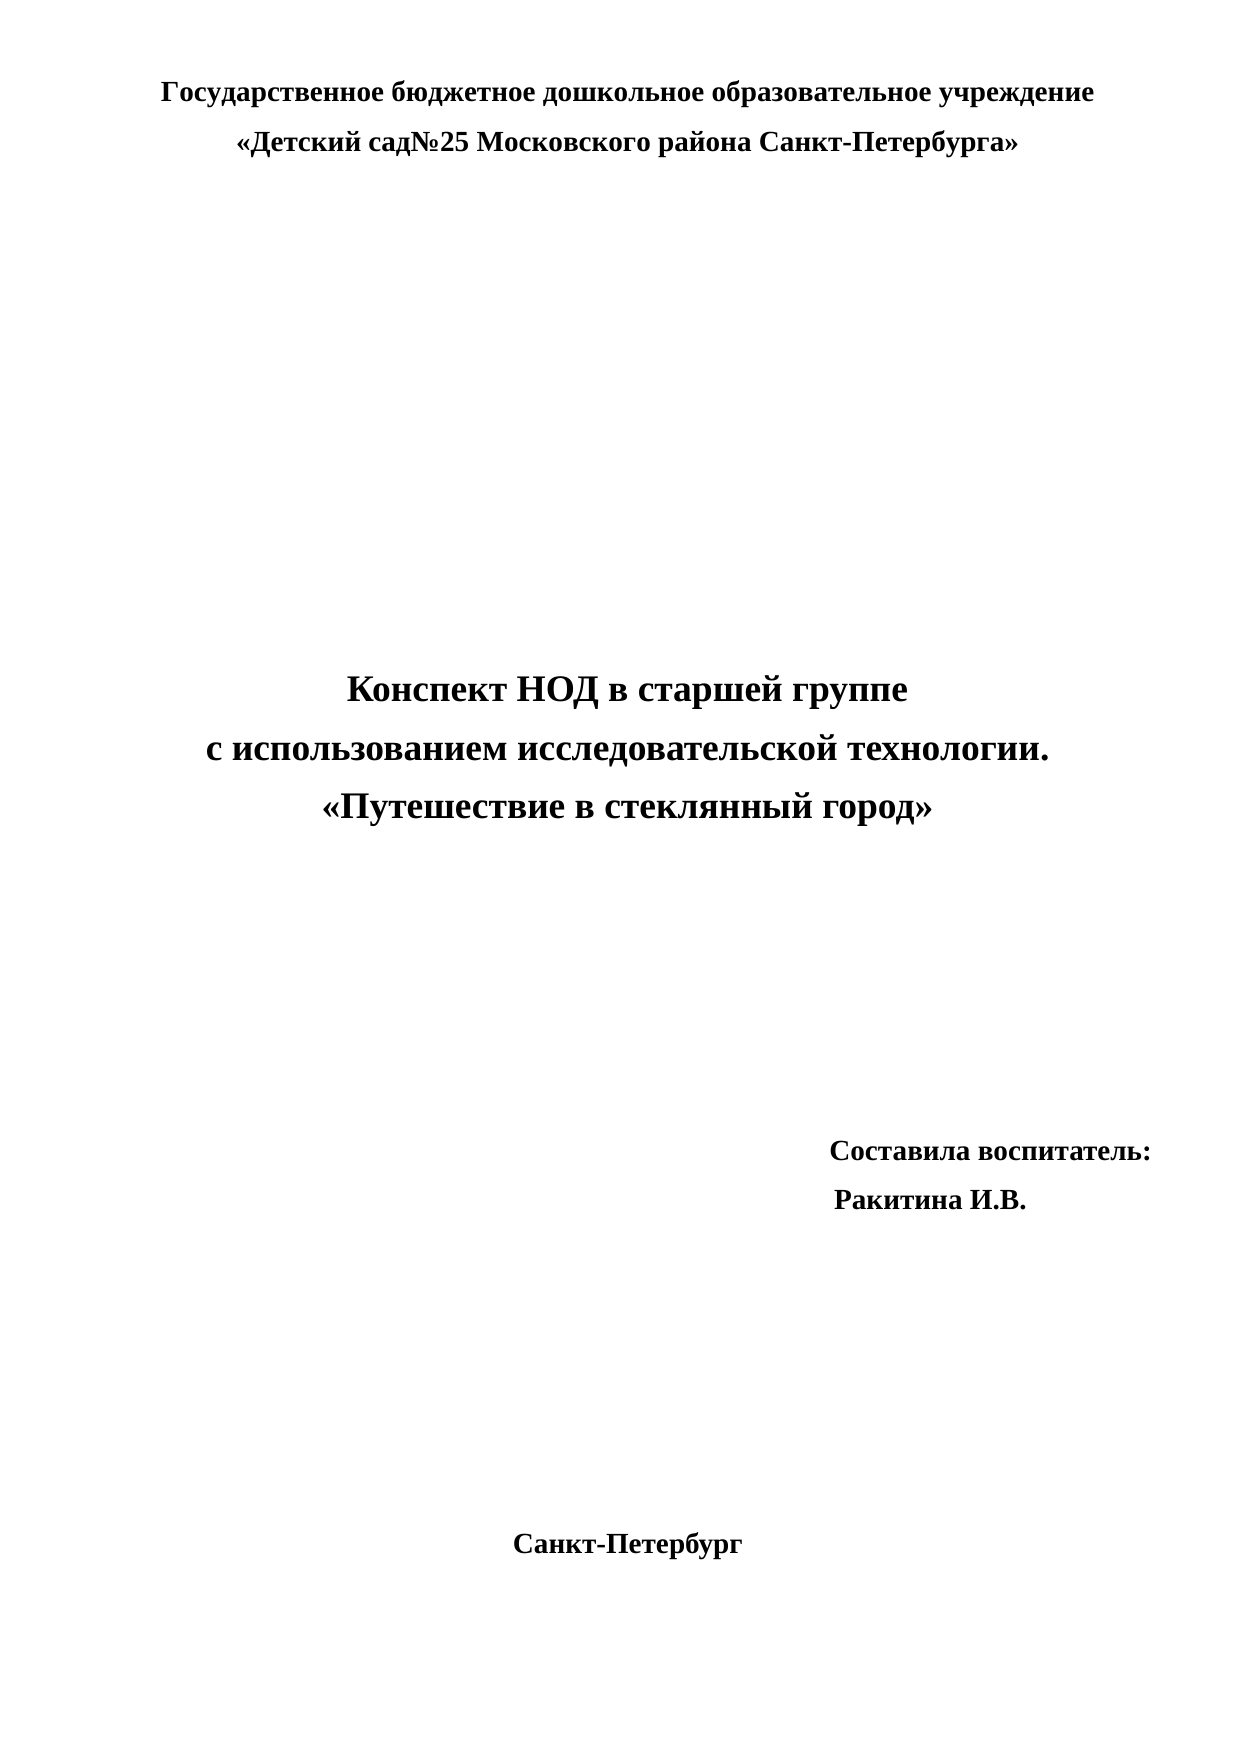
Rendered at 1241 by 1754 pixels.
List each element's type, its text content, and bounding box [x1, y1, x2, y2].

text «Путешествие в стеклянный город» [103, 784, 1152, 827]
text Конспект НОД в старшей группе [103, 666, 1152, 709]
text Составила воспитатель: [103, 1133, 1152, 1167]
text Ракитина И.В. [103, 1182, 1152, 1216]
text Санкт-Петербург [103, 1526, 1152, 1560]
text «Детский сад№25 Московского района Санкт-Петербурга» [103, 124, 1152, 158]
text Государственное бюджетное дошкольное образовательное учреждение [103, 74, 1152, 107]
text с использованием исследовательской технологии. [103, 725, 1152, 768]
